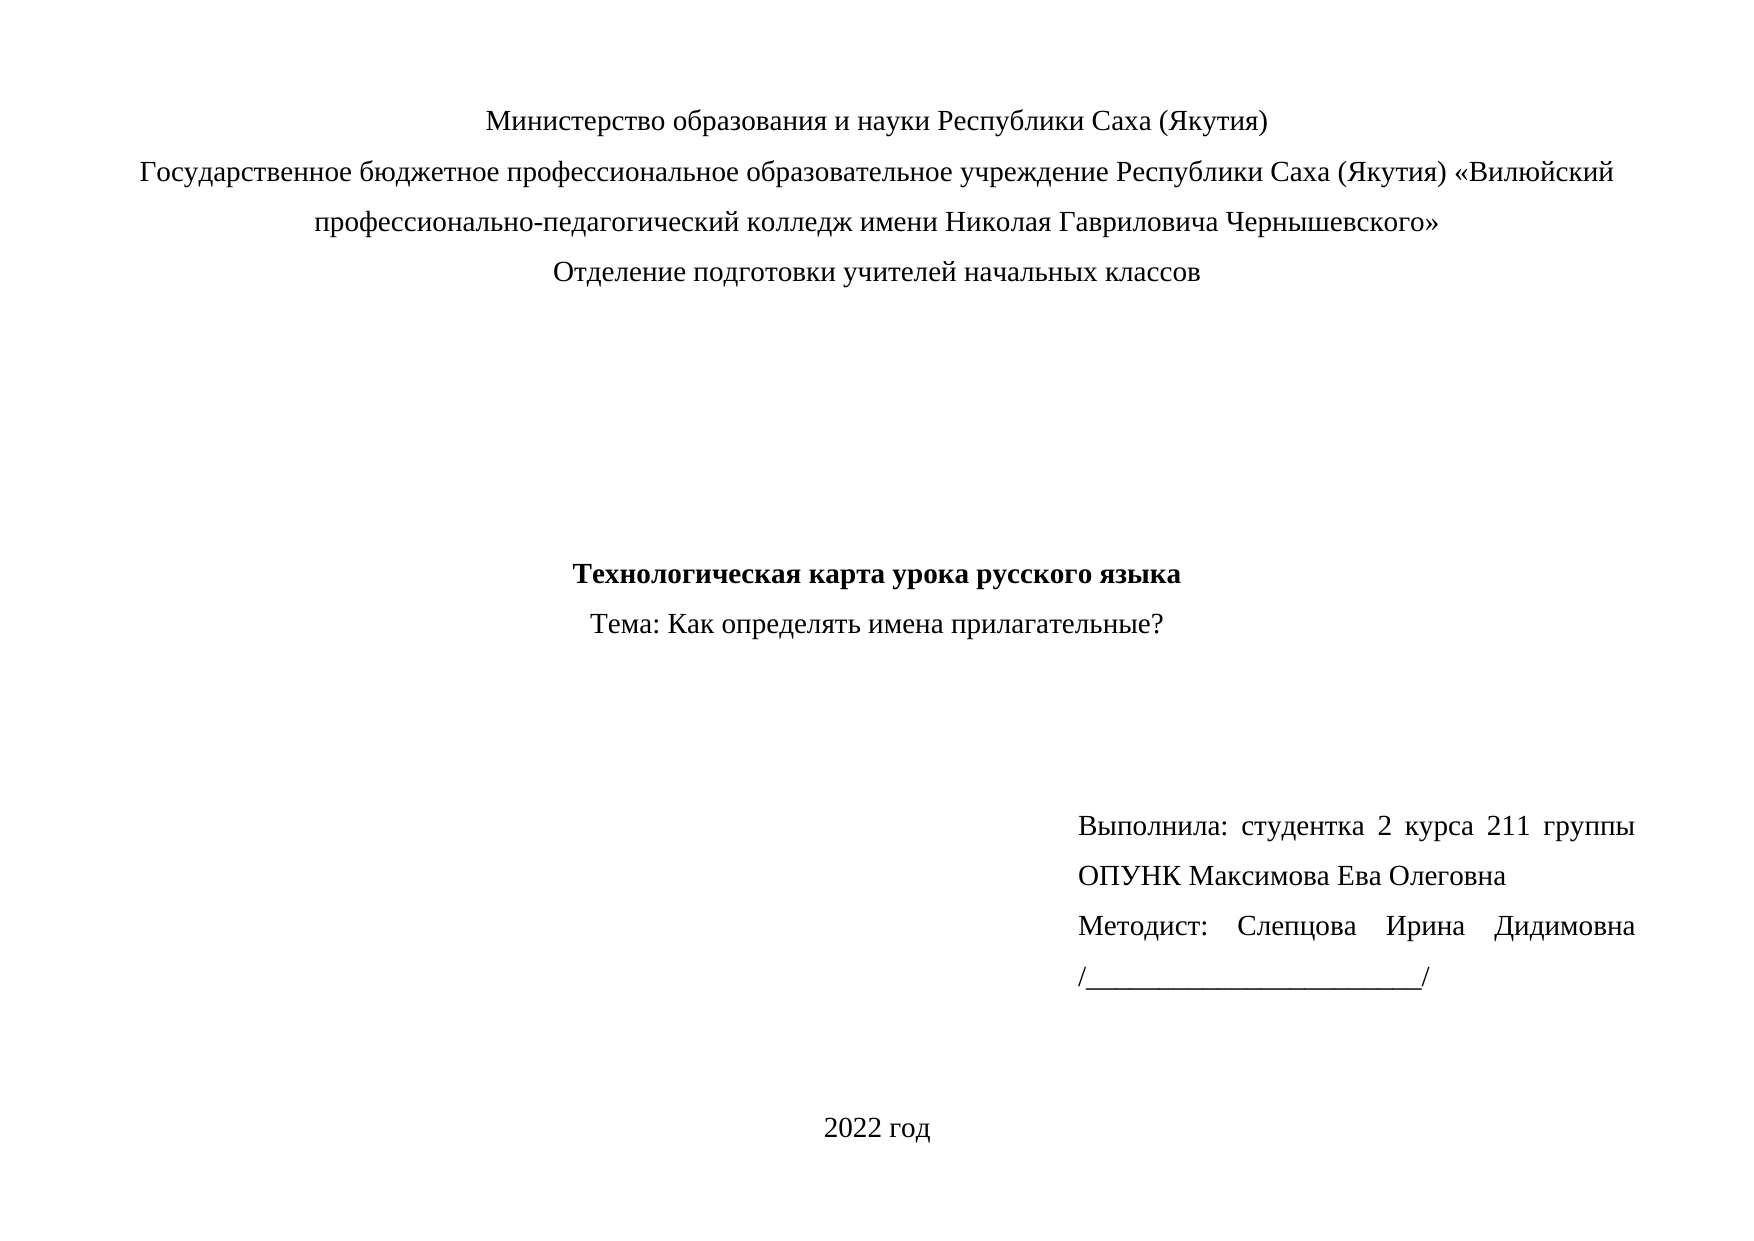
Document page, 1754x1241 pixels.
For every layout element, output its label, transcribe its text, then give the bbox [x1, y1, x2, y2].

text Отделение подготовки учителей начальных классов [118, 254, 1636, 288]
text Тема: Как определять имена прилагательные? [118, 607, 1636, 640]
text Технологическая карта урока русского языка [118, 556, 1636, 590]
text Методист: Слепцова Ирина Дидимовна /_______________________/ [1078, 908, 1636, 992]
text 2022 год [118, 1110, 1636, 1143]
text Министерство образования и науки Республики Саха (Якутия) [118, 103, 1636, 137]
text Выполнила: студентка 2 курса 211 группы ОПУНК Максимова Ева Олеговна [1078, 808, 1636, 892]
text Государственное бюджетное профессиональное образовательное учреждение Республики Саха (Якутия) «Вилюйский профессионально-педагогический колледж имени Николая Гавриловича Чернышевского» [118, 154, 1636, 238]
